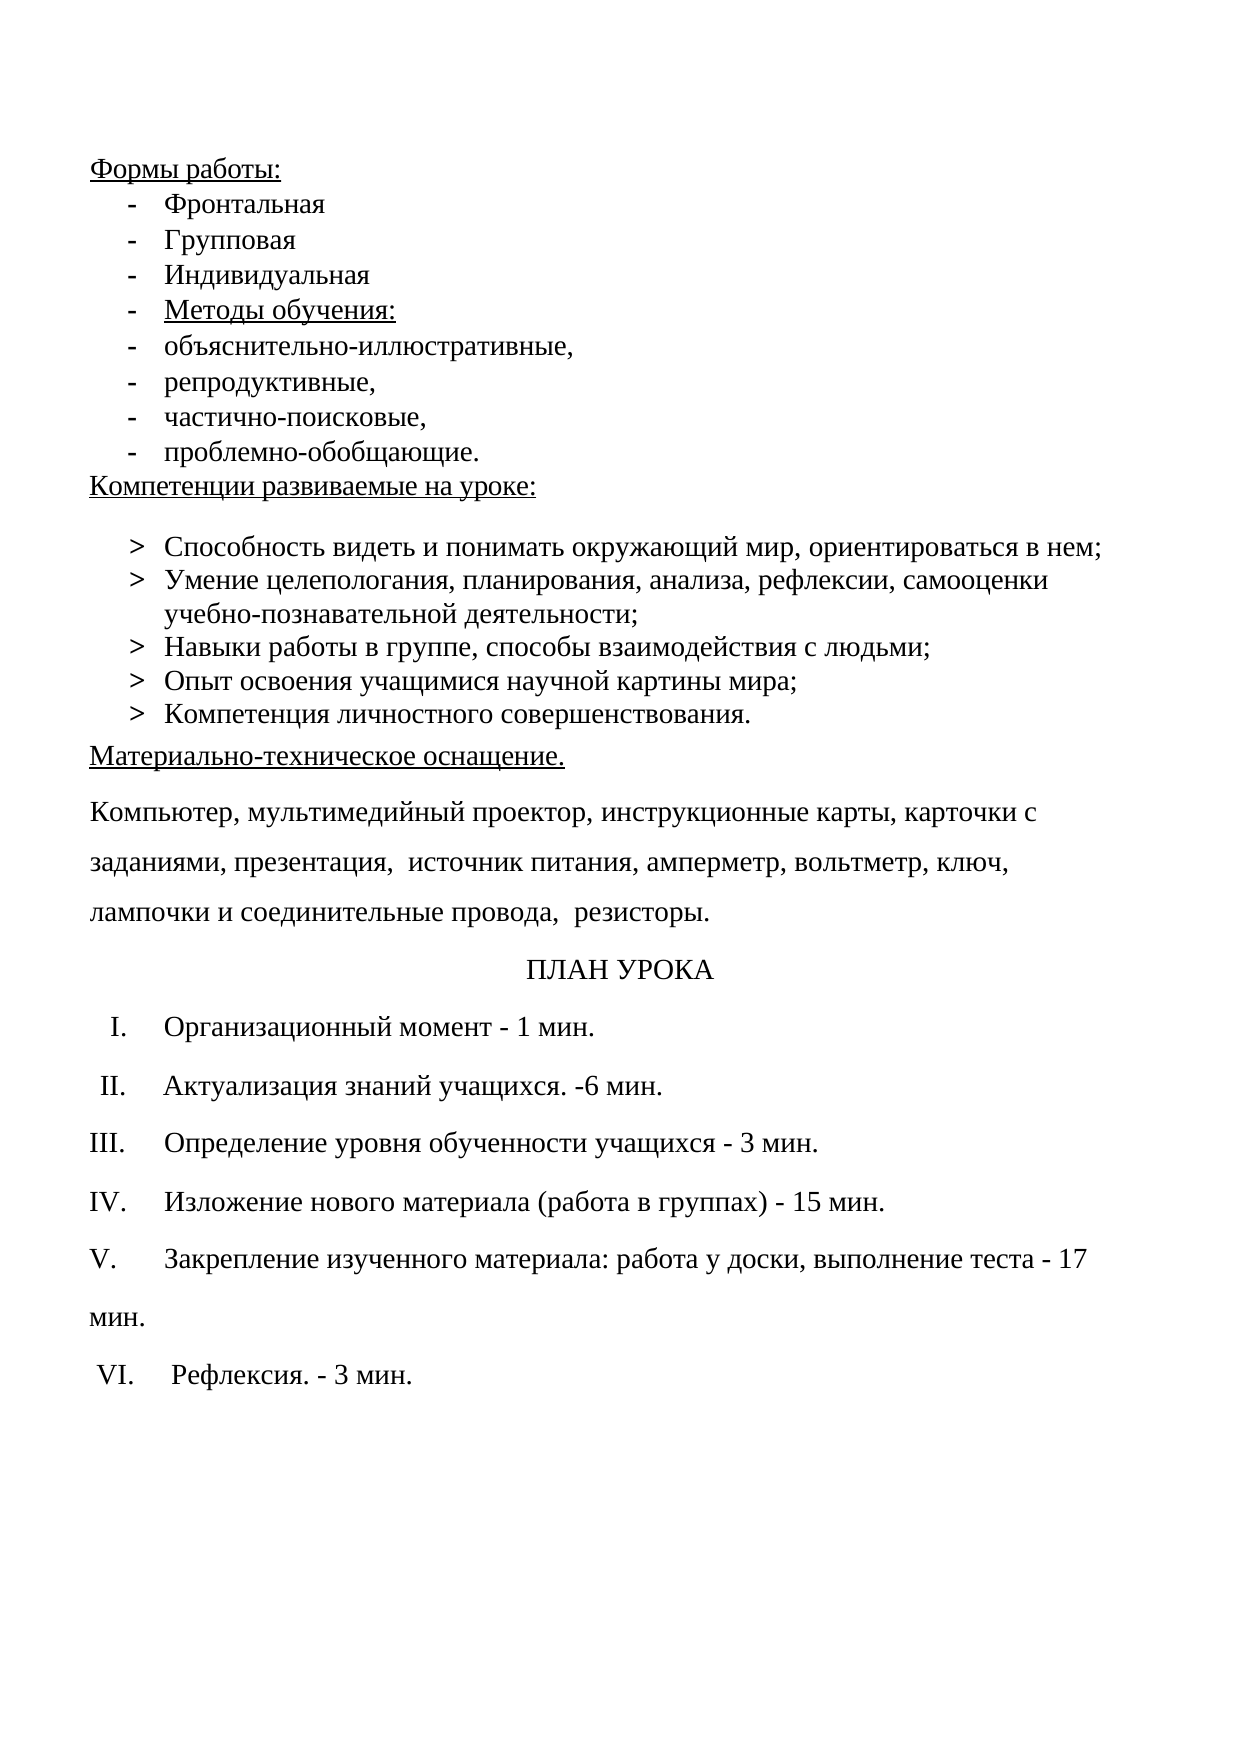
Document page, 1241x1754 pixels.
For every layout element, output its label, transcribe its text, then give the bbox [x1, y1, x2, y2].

list объяснительно-иллюстративные, [127, 327, 1141, 363]
list Навыки работы в группе, способы взаимодействия с людьми; [129, 630, 1141, 663]
text Материально-техническое оснащение. [89, 738, 1141, 771]
list Способность видеть и понимать окружающий мир, ориентироваться в нем; [129, 529, 1141, 563]
list проблемно-обобщающие. Компетенции развиваемые на уроке: [89, 435, 581, 502]
list Фронтальная [127, 186, 1141, 221]
list Методы обучения: [89, 293, 637, 327]
list Индивидуальная [89, 258, 637, 292]
list частично-поисковые, [127, 398, 1141, 434]
list Компетенция личностного совершенствования. [129, 697, 1141, 730]
text Компьютер, мультимедийный проектор, инструкционные карты, карточки с заданиями, презентация, источник питания, амперметр, вольтметр, ключ, лампочки и соединительные провода, резисторы. [89, 781, 1085, 931]
list Групповая [127, 221, 1141, 257]
list Опыт освоения учащимися научной картины мира; [129, 663, 1141, 697]
text ПЛАН УРОКА [99, 933, 1141, 991]
text II. Актуализация знаний учащихся. -6 мин. [99, 1049, 1141, 1106]
text I. Организационный момент - 1 мин. [110, 991, 1141, 1048]
list репродуктивные, [127, 363, 1141, 398]
list Определение уровня обученности учащихся - 3 мин. [89, 1107, 1141, 1164]
list Умение целепологания, планирования, анализа, рефлексии, самооценки учебно-познавательной деятельности; [129, 563, 1085, 630]
list Закрепление изученного материала: работа у доски, выполнение теста - 17 мин. [89, 1223, 1141, 1338]
text Формы работы: [90, 150, 1141, 186]
list Изложение нового материала (работа в группах) - 15 мин. [89, 1165, 1141, 1222]
text VI. Рефлексия. - 3 мин. [89, 1338, 1141, 1396]
